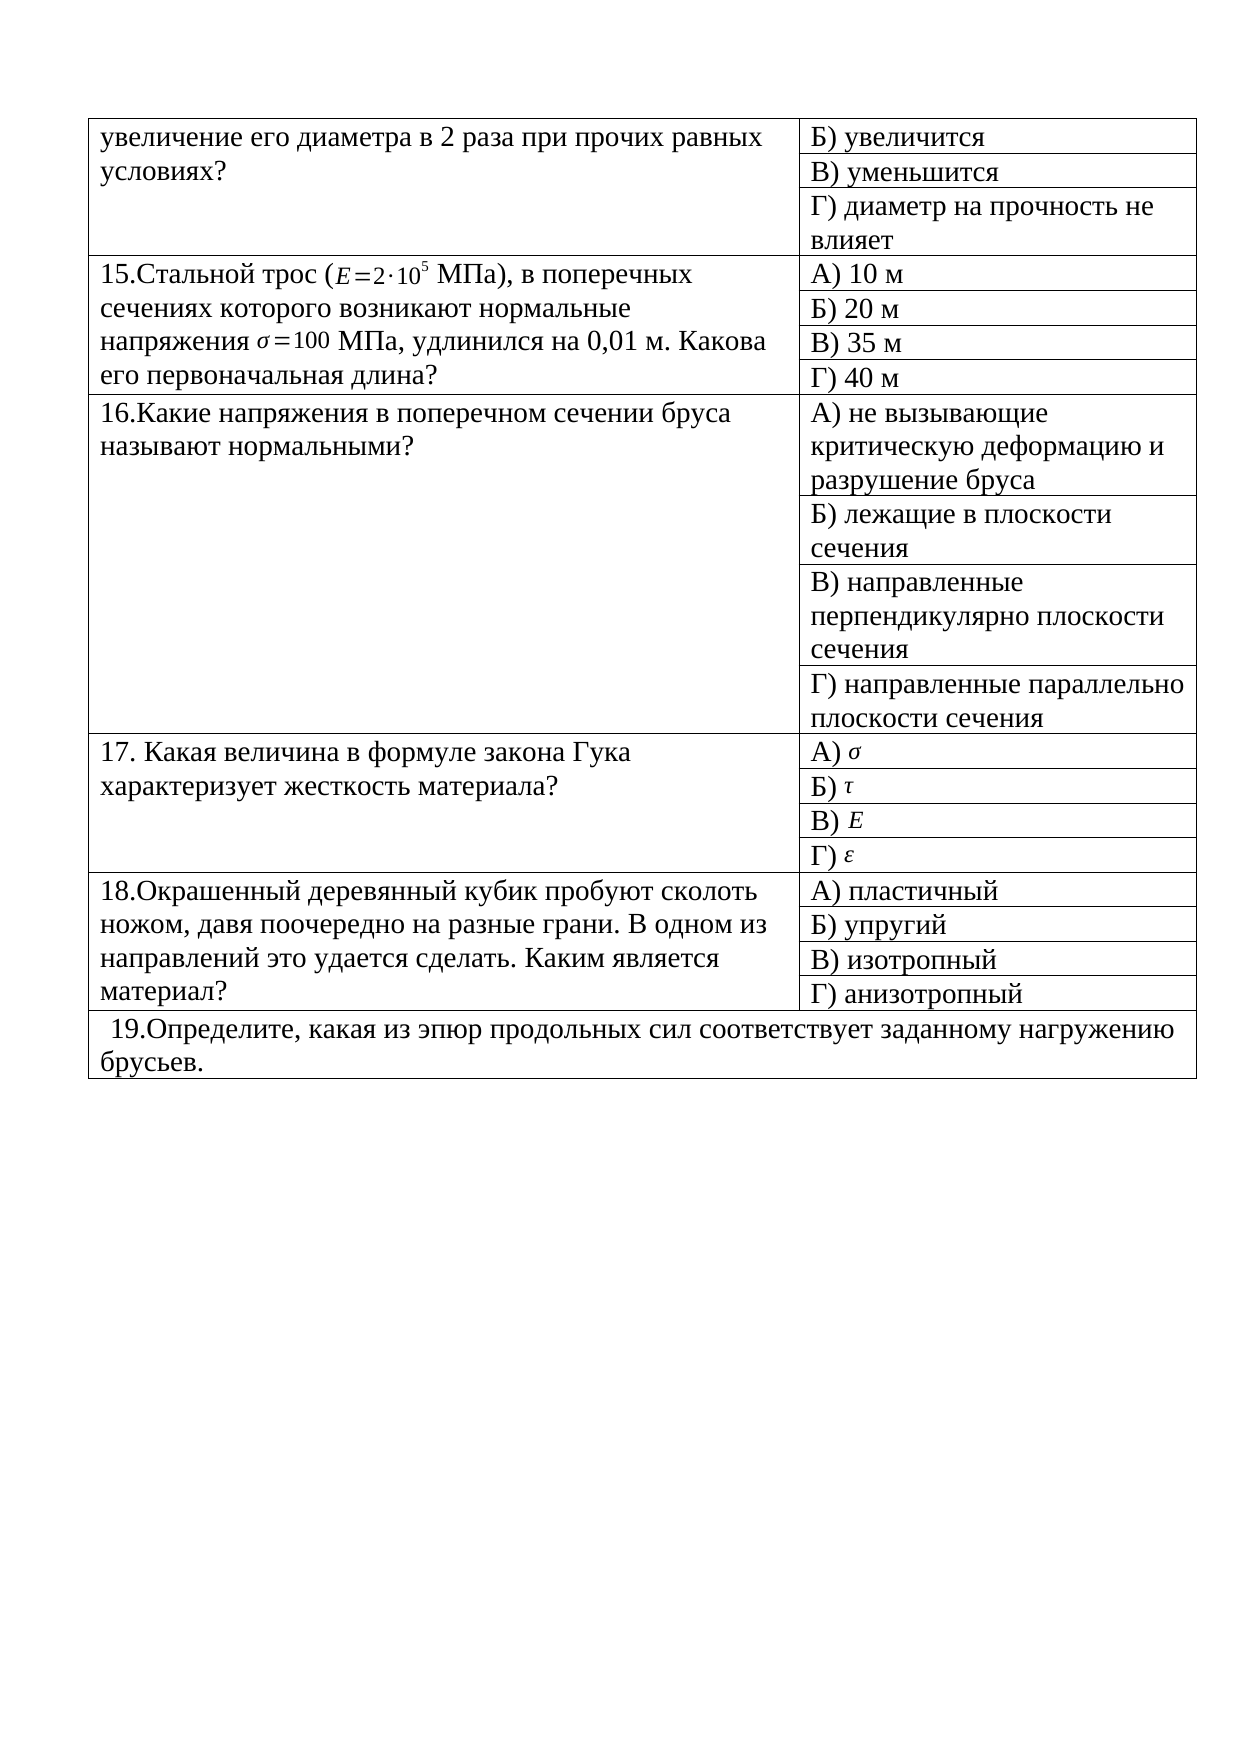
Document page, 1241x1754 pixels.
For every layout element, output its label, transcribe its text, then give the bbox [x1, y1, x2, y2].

table_cell В) 35 м [800, 326, 1196, 359]
table_cell Г) направленные параллельно плоскости сечения [800, 666, 1196, 733]
table_cell 17. Какая величина в формуле закона Гука характеризует жесткость материала? [89, 734, 799, 872]
table_cell В) уменьшится [800, 154, 1196, 187]
table_cell 16.Какие напряжения в поперечном сечении бруса называют нормальными? [89, 395, 799, 733]
table_cell А) 10 м [800, 256, 1196, 290]
table_cell А) пластичный [800, 873, 1196, 906]
table_cell В) изотропный [800, 942, 1196, 975]
table_cell Г) анизотропный [800, 976, 1196, 1010]
table_cell А) [848, 734, 1196, 768]
table_cell Б) лежащие в плоскости сечения [800, 496, 1196, 563]
table_cell В) [847, 804, 1196, 837]
table_cell Б) увеличится [800, 119, 1196, 153]
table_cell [89, 119, 799, 255]
table_cell Б) [800, 769, 1196, 802]
table_cell 15.Стальной трос ( МПа), в поперечных сечениях которого возникают нормальные напряжения МПа, удлинился на 0,01 м. Какова его первоначальная длина? [89, 256, 799, 394]
table_cell 18.Окрашенный деревянный кубик пробуют сколоть ножом, давя поочередно на разные грани. В одном из направлений это удается сделать. Каким является материал? [89, 873, 799, 1010]
table_cell Б) 20 м [800, 291, 1196, 324]
table_cell Г) диаметр на прочность не влияет [800, 188, 1196, 255]
table_cell А) не вызывающие критическую деформацию и разрушение бруса [800, 395, 1196, 495]
table_cell Г) [800, 838, 1196, 872]
table_cell Б) упругий [800, 907, 1196, 941]
table_cell В) направленные перпендикулярно плоскости сечения [800, 565, 1196, 665]
table_cell Г) 40 м [800, 360, 1196, 394]
table_cell 19.Определите, какая из эпюр продольных сил соответствует заданному нагружению брусьев. [89, 1011, 1196, 1078]
